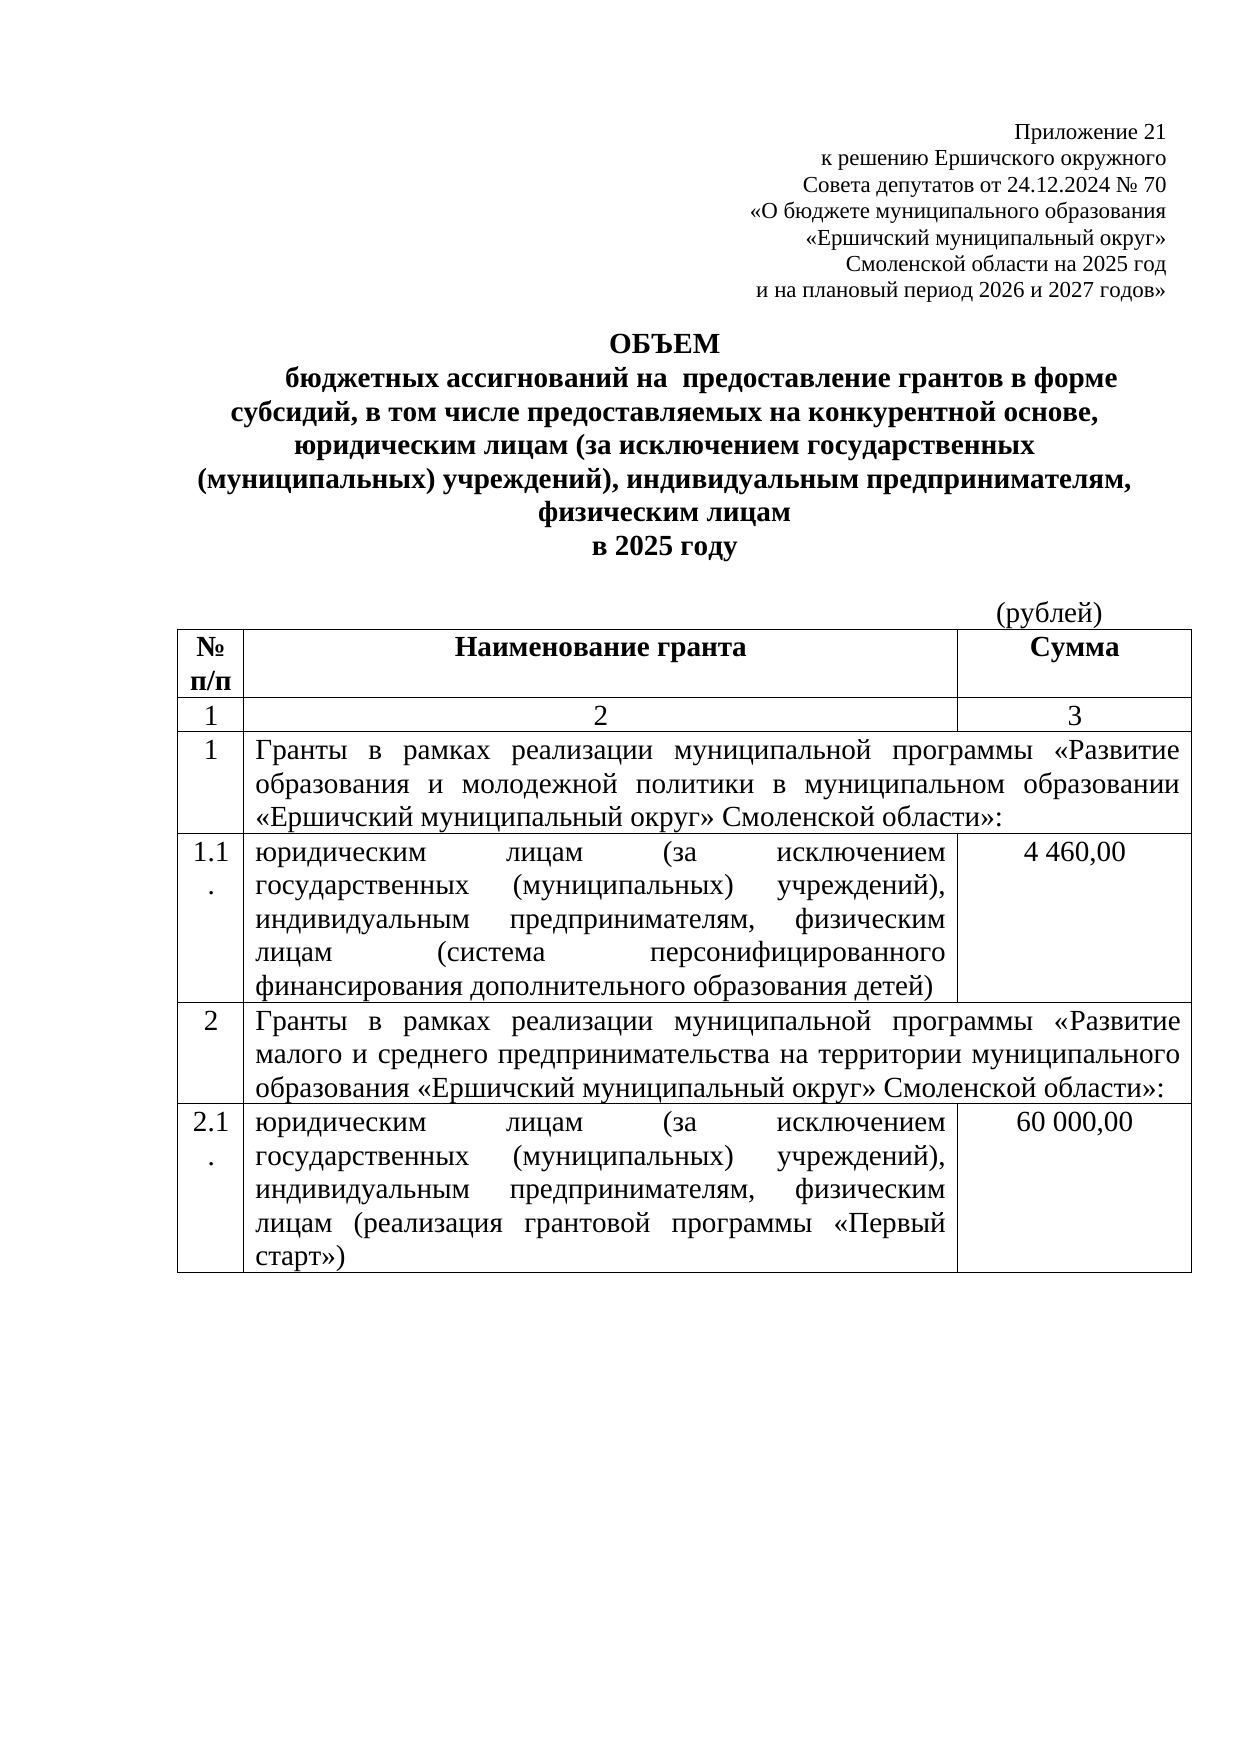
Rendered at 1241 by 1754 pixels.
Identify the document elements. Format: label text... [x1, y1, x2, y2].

table_cell Гранты в рамках реализации муниципальной программы «Развитие малого и среднего предпринимательства на территории муниципального образования «Ершичский муниципальный округ» Смоленской области»: [244, 1003, 1191, 1103]
table_cell юридическим лицам (за исключением государственных (муниципальных) учреждений), индивидуальным предпринимателям, физическим лицам (реализация грантовой программы «Первый старт») [244, 1104, 957, 1272]
table_cell 4 460,00 [958, 834, 1191, 1002]
table_cell 2 [178, 1003, 243, 1103]
table_cell Гранты в рамках реализации муниципальной программы «Развитие образования и молодежной политики в муниципальном образовании «Ершичский муниципальный округ» Смоленской области»: [244, 732, 1191, 833]
table_cell юридическим лицам (за исключением государственных (муниципальных) учреждений), индивидуальным предпринимателям, физическим лицам (система персонифицированного финансирования дополнительного образования детей) [244, 834, 957, 1002]
table_header Приложение 21 к решению Ершичского окружного Совета депутатов от 24.12.2024 № 70 «О бюджете муниципального образования «Ершичский муниципальный округ» Смоленской области на 2025 год и на плановый период 2026 и 2027 годов» [661, 118, 1178, 303]
text бюджетных ассигнований на предоставление грантов в форме субсидий, в том числе предоставляемых на конкурентной основе, юридическим лицам (за исключением государственных (муниципальных) учреждений), индивидуальным предпринимателям, физическим лицам [177, 360, 1152, 528]
table_header № п/п [178, 630, 243, 697]
table_cell 2.1. [178, 1104, 243, 1272]
table_cell 1 [178, 698, 243, 731]
text в 2025 году [177, 528, 1152, 561]
table_header Сумма [958, 630, 1191, 697]
table_cell 2 [244, 698, 957, 731]
table_header Наименование гранта [244, 630, 957, 697]
text ОБЪЕМ [177, 327, 1152, 360]
table_cell 3 [958, 698, 1191, 731]
table_cell 1.1. [178, 834, 243, 1002]
table_cell 60 000,00 [958, 1104, 1191, 1272]
table_cell 1 [178, 732, 243, 833]
text (рублей) [915, 595, 1152, 628]
